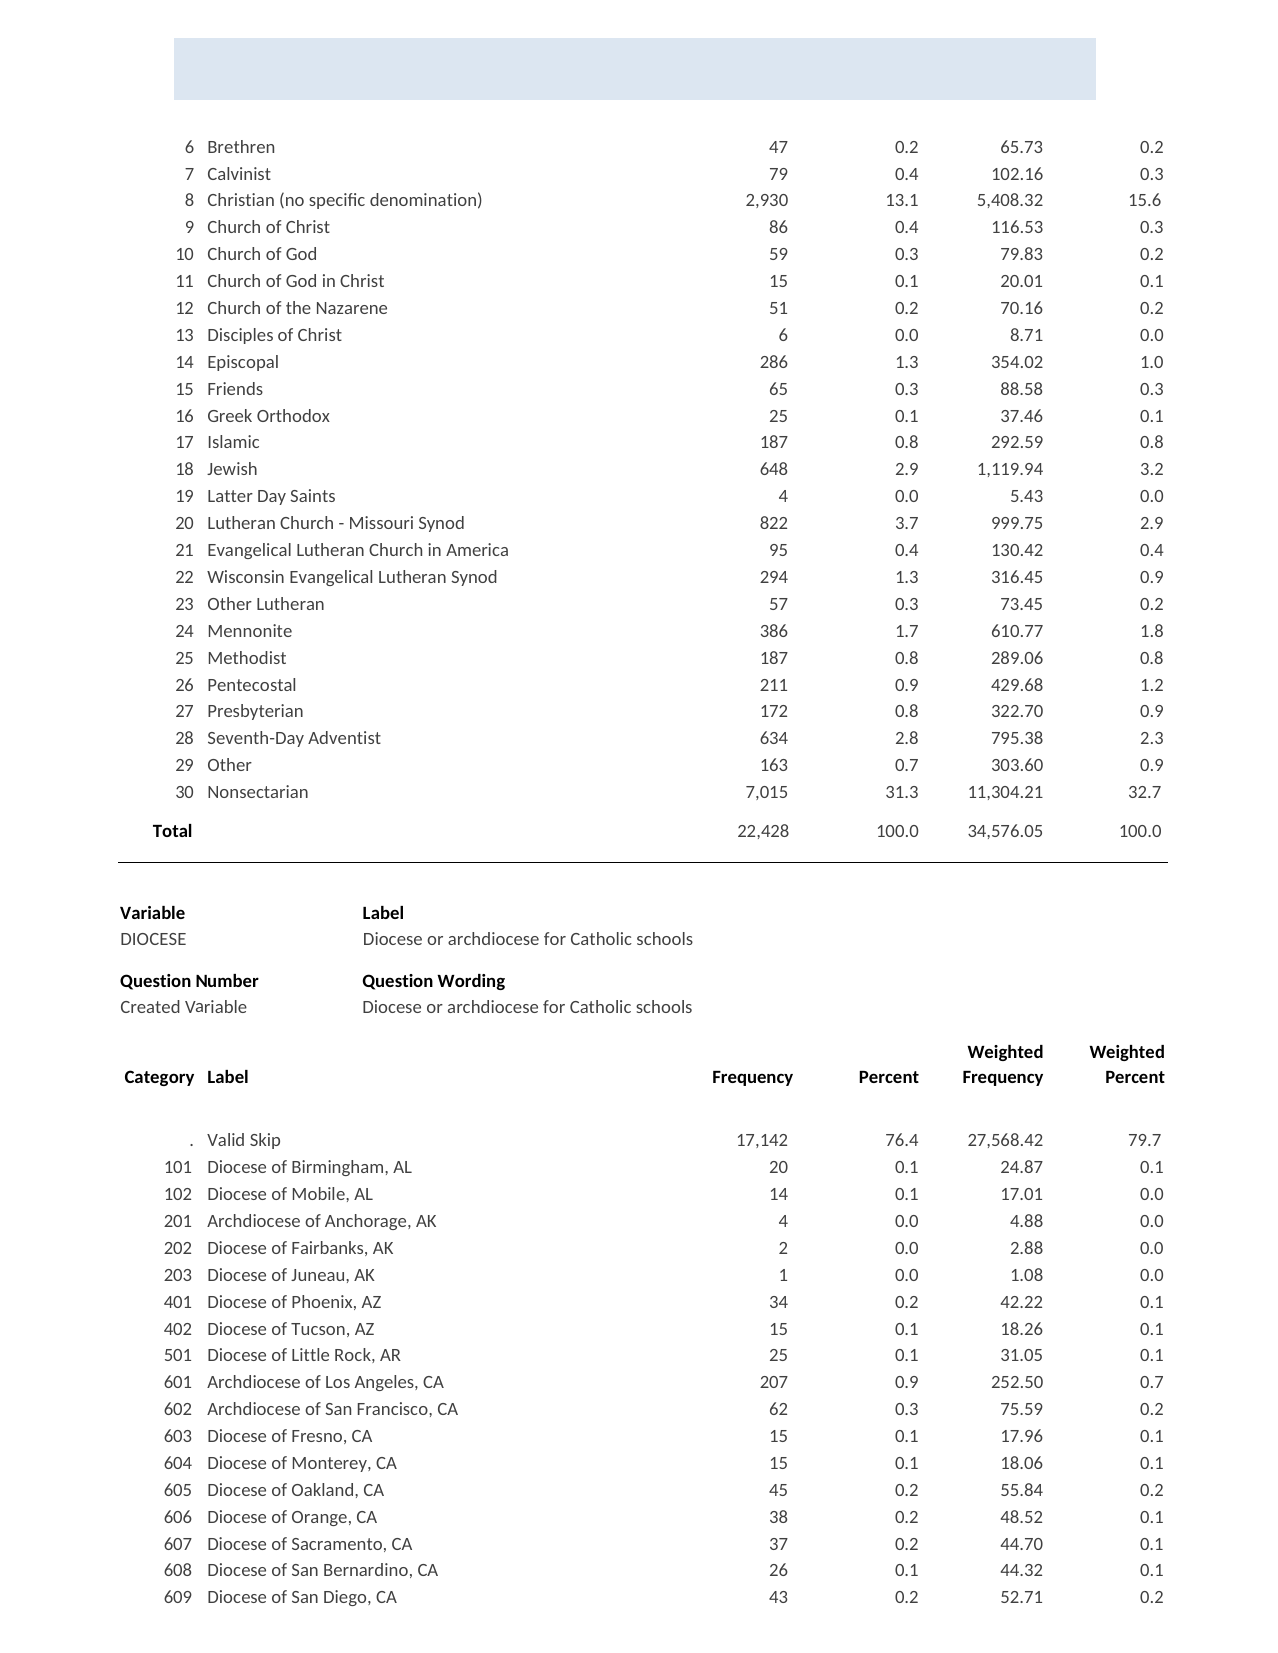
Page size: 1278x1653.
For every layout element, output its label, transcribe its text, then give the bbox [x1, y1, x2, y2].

text a [195, 994, 1183, 1017]
